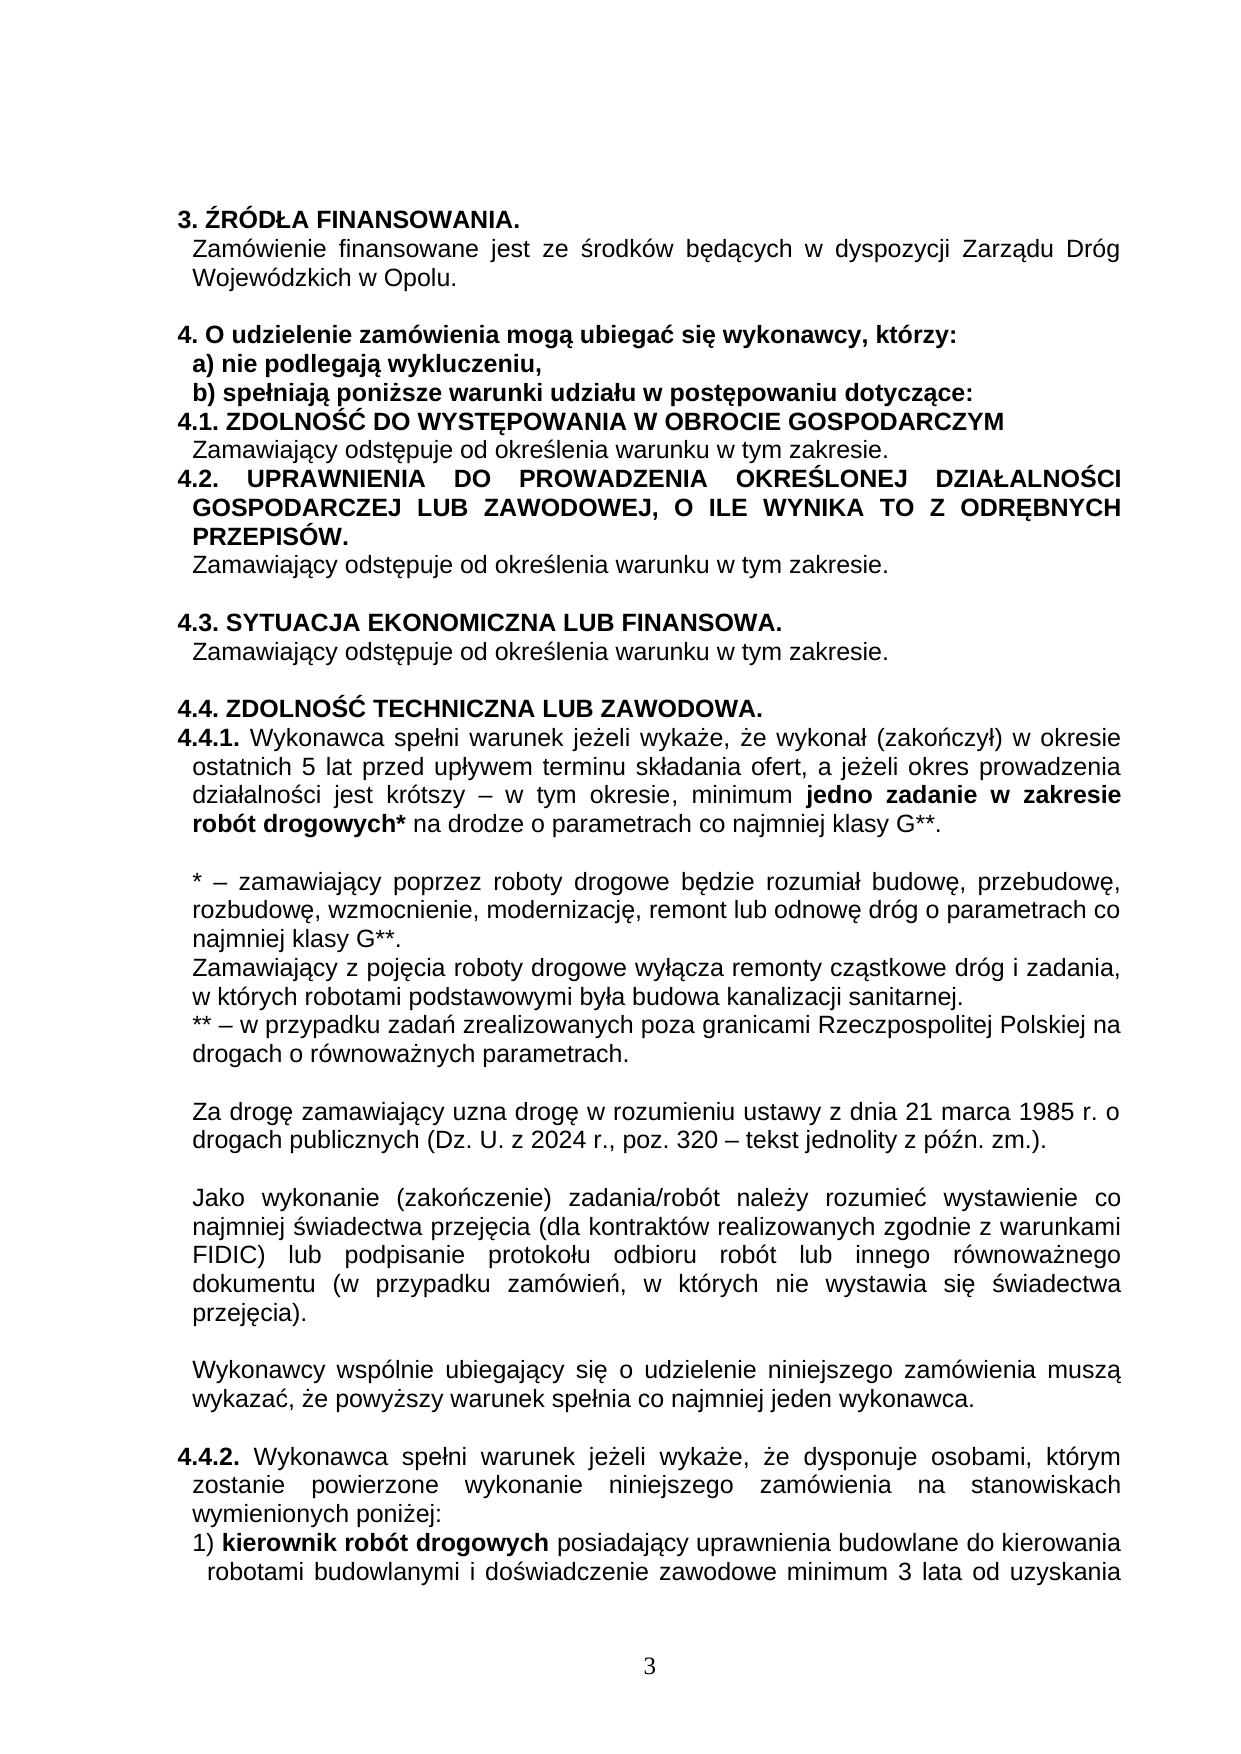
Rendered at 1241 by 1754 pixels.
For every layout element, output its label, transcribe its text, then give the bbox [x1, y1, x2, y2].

text Zamawiający z pojęcia roboty drogowe wyłącza remonty cząstkowe dróg i zadania, w których robotami podstawowymi była budowa kanalizacji sanitarnej. [192, 953, 1122, 1010]
text b) spełniają poniższe warunki udziału w postępowaniu dotyczące: [192, 378, 1122, 406]
text 3. ŹRÓDŁA FINANSOWANIA. [177, 205, 1122, 234]
text Zamówienie finansowane jest ze środków będących w dyspozycji Zarządu Dróg Wojewódzkich w Opolu. [192, 234, 1122, 291]
text 4.4.1. Wykonawca spełni warunek jeżeli wykaże, że wykonał (zakończył) w okresie ostatnich 5 lat przed upływem terminu składania ofert, a jeżeli okres prowadzenia działalności jest krótszy – w tym okresie, minimum jedno zadanie w zakresie robót drogowych* na drodze o parametrach co najmniej klasy G**. [177, 723, 1122, 838]
text ** – w przypadku zadań zrealizowanych poza granicami Rzeczpospolitej Polskiej na drogach o równoważnych parametrach. [192, 1010, 1122, 1068]
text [192, 1528, 1122, 1585]
text Za drogę zamawiający uzna drogę w rozumieniu ustawy z dnia 21 marca 1985 r. o drogach publicznych (Dz. U. z 2024 r., poz. 320 – tekst jednolity z późn. zm.). [192, 1096, 1122, 1154]
text Jako wykonanie (zakończenie) zadania/robót należy rozumieć wystawienie co najmniej świadectwa przejęcia (dla kontraktów realizowanych zgodnie z warunkami FIDIC) lub podpisanie protokołu odbioru robót lub innego równoważnego dokumentu (w przypadku zamówień, w których nie wystawia się świadectwa przejęcia). [192, 1183, 1122, 1326]
text 4.3. SYTUACJA EKONOMICZNA LUB FINANSOWA. [177, 608, 1122, 636]
text 4. O udzielenie zamówienia mogą ubiegać się wykonawcy, którzy: [177, 320, 1122, 349]
text 4.4.2. Wykonawca spełni warunek jeżeli wykaże, że dysponuje osobami, którym zostanie powierzone wykonanie niniejszego zamówienia na stanowiskach wymienionych poniżej: [177, 1441, 1122, 1528]
text a) nie podlegają wykluczeniu, [192, 349, 1122, 378]
text Wykonawcy wspólnie ubiegający się o udzielenie niniejszego zamówienia muszą wykazać, że powyższy warunek spełnia co najmniej jeden wykonawca. [192, 1355, 1122, 1413]
text Zamawiający odstępuje od określenia warunku w tym zakresie. [192, 636, 1122, 665]
text 4.4. ZDOLNOŚĆ TECHNICZNA LUB ZAWODOWA. [177, 694, 1122, 723]
text 4.2. UPRAWNIENIA DO PROWADZENIA OKREŚLONEJ DZIAŁALNOŚCI GOSPODARCZEJ LUB ZAWODOWEJ, O ILE WYNIKA TO Z ODRĘBNYCH PRZEPISÓW. [177, 464, 1122, 550]
text * – zamawiający poprzez roboty drogowe będzie rozumiał budowę, przebudowę, rozbudowę, wzmocnienie, modernizację, remont lub odnowę dróg o parametrach co najmniej klasy G**. [192, 866, 1122, 953]
text Zamawiający odstępuje od określenia warunku w tym zakresie. [192, 435, 1122, 464]
text Zamawiający odstępuje od określenia warunku w tym zakresie. [192, 550, 1122, 579]
text 4.1. ZDOLNOŚĆ DO WYSTĘPOWANIA W OBROCIE GOSPODARCZYM [177, 406, 1122, 435]
